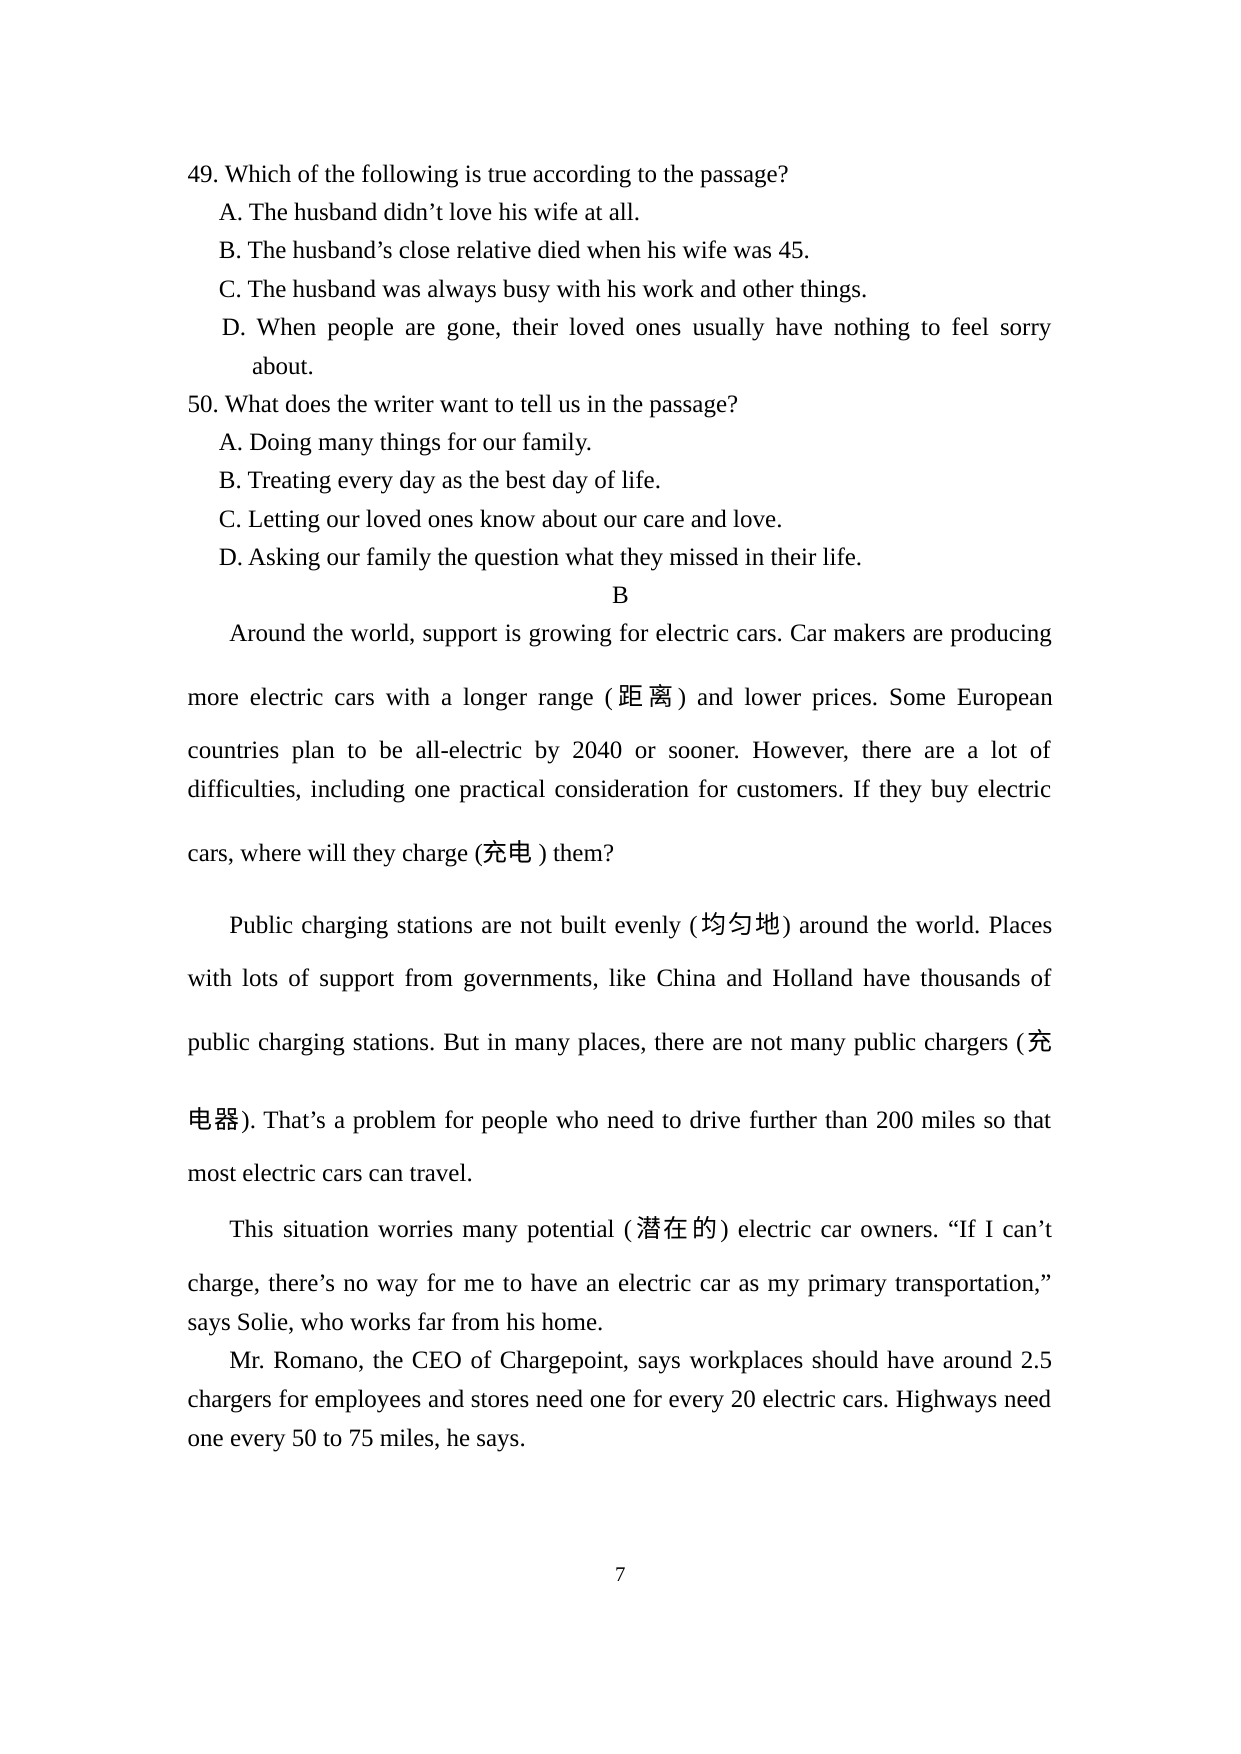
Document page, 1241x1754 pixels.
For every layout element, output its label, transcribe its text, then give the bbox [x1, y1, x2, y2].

text D. Asking our family the question what they missed in their life. [187, 540, 1053, 573]
text Public charging stations are not built evenly (均匀地) around the world. Places with lots of support from governments, like China and Holland have thousands of public charging stations. But in many places, there are not many public chargers (充电器). That’s a problem for people who need to drive further than 200 miles so that most electric cars can travel. [187, 890, 1053, 1189]
text 50. What does the writer want to tell us in the passage? [187, 387, 1053, 420]
text This situation worries many potential (潜在的) electric car owners. “If I can’t charge, there’s no way for me to have an electric car as my primary transportation,” says Solie, who works far from his home. [187, 1194, 1053, 1337]
text A. The husband didn’t love his wife at all. [187, 195, 1053, 228]
text Around the world, support is growing for electric cars. Car makers are producing more electric cars with a longer range (距离) and lower prices. Some European countries plan to be all-electric by 2040 or sooner. However, there are a lot of difficulties, including one practical consideration for customers. If they buy electric cars, where will they charge (充电 ) them? [187, 617, 1053, 883]
text Mr. Romano, the CEO of Chargepoint, says workplaces should have around 2.5 chargers for employees and stores need one for every 20 electric cars. Highways need one every 50 to 75 miles, he says. [187, 1343, 1053, 1454]
text C. The husband was always busy with his work and other things. [187, 272, 1053, 304]
text D. When people are gone, their loved ones usually have nothing to feel sorry about. [222, 310, 1053, 382]
text B [187, 578, 1053, 611]
text 49. Which of the following is true according to the passage? [187, 157, 1053, 190]
text A. Doing many things for our family. [187, 426, 1053, 458]
text C. Letting our loved ones know about our care and love. [187, 502, 1053, 534]
text B. The husband’s close relative died when his wife was 45. [187, 234, 1053, 266]
text B. Treating every day as the best day of life. [187, 464, 1053, 496]
